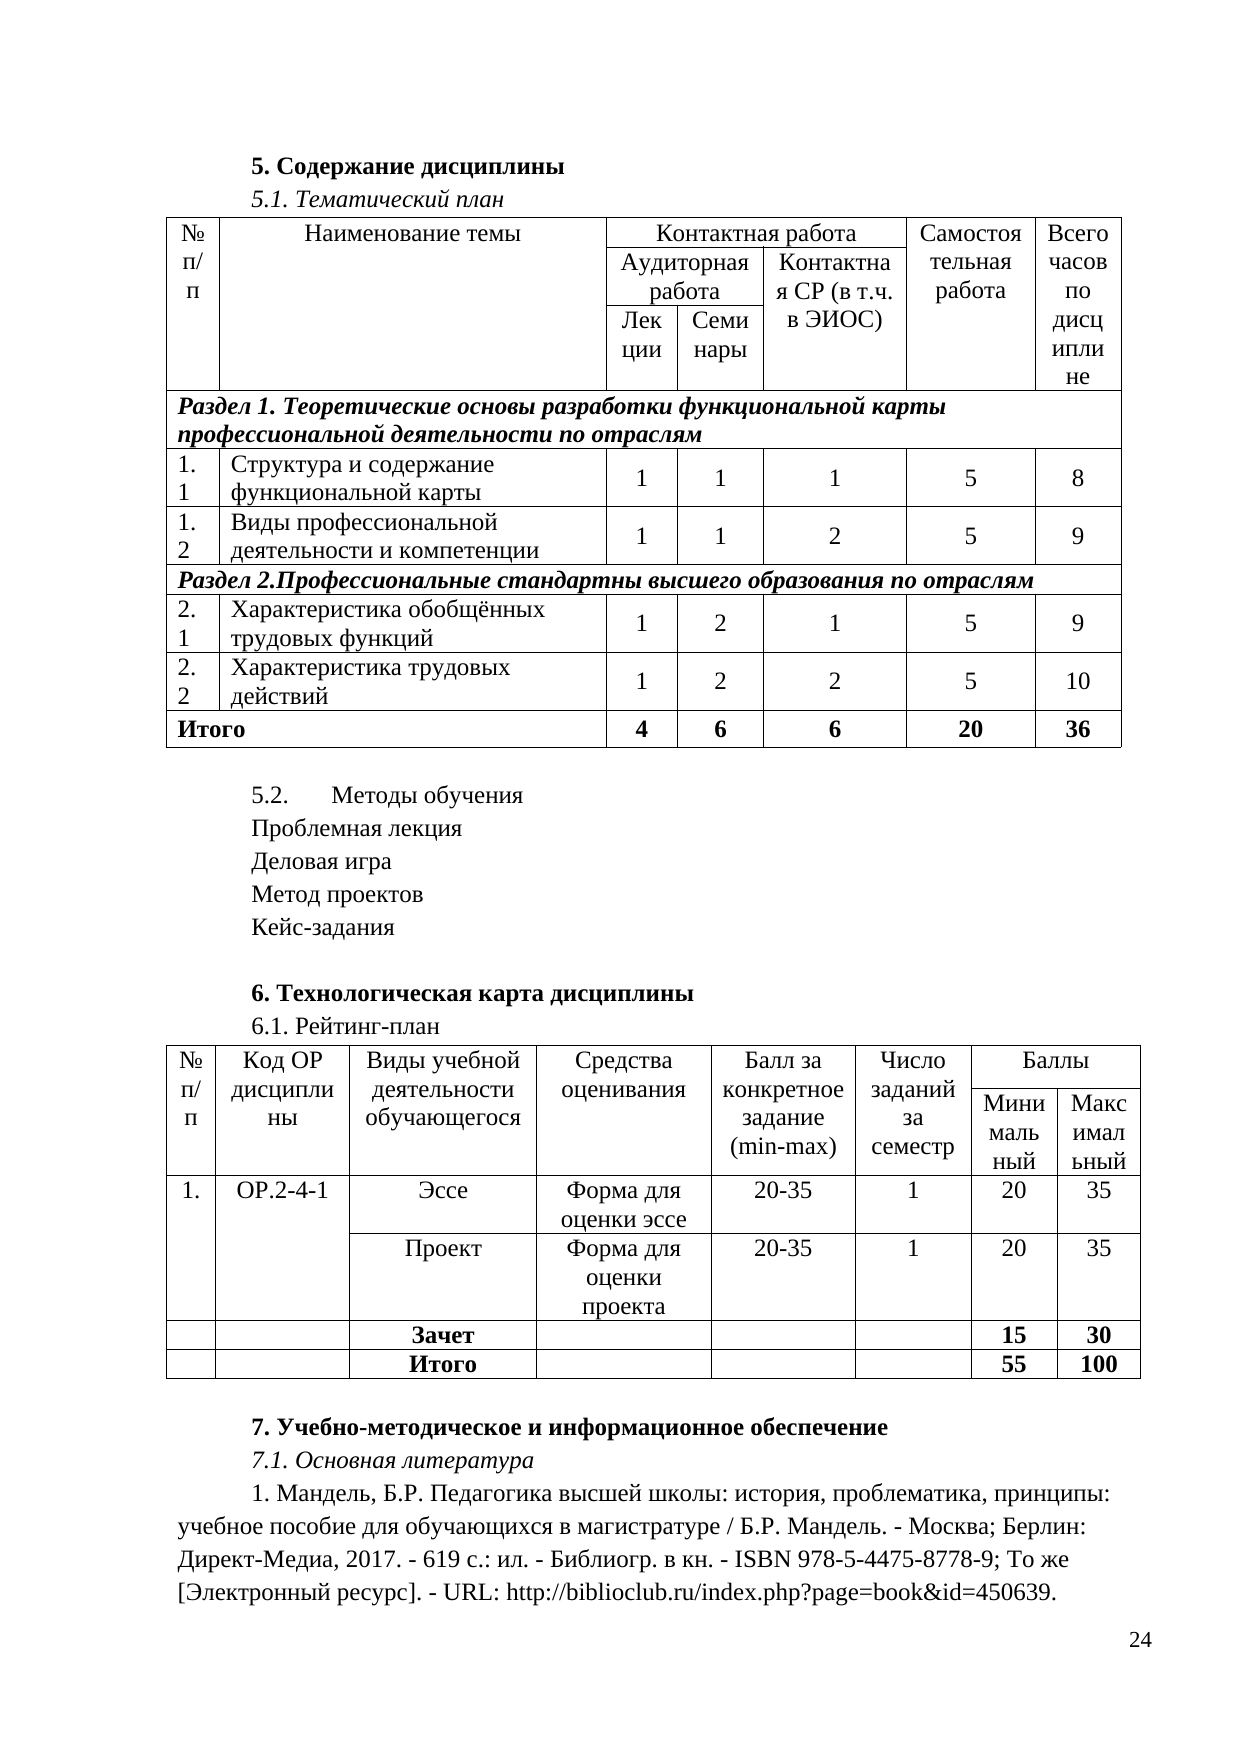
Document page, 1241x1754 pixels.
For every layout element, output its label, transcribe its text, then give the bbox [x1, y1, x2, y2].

table_cell 20-35 [712, 1176, 855, 1233]
table_header Код ОР дисциплины [216, 1046, 349, 1175]
table_cell 1. [167, 1176, 215, 1319]
table_cell 20 [972, 1176, 1057, 1233]
table_cell Характеристика трудовых действий [220, 653, 606, 709]
table_cell [712, 1350, 855, 1378]
table_header Самостоятельная работа [907, 218, 1035, 390]
table_cell Форма для оценки проекта [537, 1234, 711, 1319]
table_header Средства оценивания [537, 1046, 711, 1175]
table_cell Максимальный [1058, 1089, 1140, 1175]
table_cell 2.2 [167, 653, 219, 709]
table_header Баллы [972, 1046, 1140, 1088]
table_cell 1 [607, 653, 677, 709]
table_header Всего часов по дисциплине [1036, 218, 1121, 390]
table_cell 4 [607, 711, 677, 747]
table_cell 9 [1036, 507, 1121, 564]
text 5.1. Тематический план [177, 184, 1152, 213]
table_cell [856, 1350, 971, 1378]
table_cell 30 [1058, 1321, 1140, 1349]
table_cell [216, 1321, 349, 1349]
table_cell 1.2 [167, 507, 219, 564]
table_cell Характеристика обобщённых трудовых функций [220, 595, 606, 652]
table_cell 9 [1036, 595, 1121, 652]
table_cell 36 [1036, 711, 1121, 747]
table_header № п/п [167, 1046, 215, 1175]
table_cell Минимальный [972, 1089, 1057, 1175]
table_cell Аудиторная работа [607, 248, 763, 304]
table_cell 20-35 [712, 1234, 855, 1319]
table_cell 1 [678, 507, 763, 564]
text 6.1. Рейтинг-план [177, 1011, 1152, 1040]
table_cell [537, 1321, 711, 1349]
table_cell 20 [907, 711, 1035, 747]
table_cell 10 [1036, 653, 1121, 709]
table_cell Лекции [607, 306, 677, 390]
table_cell Структура и содержание функциональной карты [220, 449, 606, 506]
table_cell [216, 1350, 349, 1378]
table_cell [167, 1321, 215, 1349]
table_cell 15 [972, 1321, 1057, 1349]
table_cell 1 [607, 449, 677, 506]
table_cell 1 [856, 1176, 971, 1233]
table_header Балл за конкретное задание (min-max) [712, 1046, 855, 1175]
table_cell 35 [1058, 1176, 1140, 1233]
table_cell Итого [350, 1350, 536, 1378]
table_cell [856, 1321, 971, 1349]
table_cell 100 [1058, 1350, 1140, 1378]
text Метод проектов [177, 879, 1152, 908]
table_cell ОР.2-4-1 [216, 1176, 349, 1319]
table_cell [712, 1321, 855, 1349]
table_cell 1 [678, 449, 763, 506]
table_cell 1 [856, 1234, 971, 1319]
text 7.1. Основная литература [177, 1445, 1152, 1473]
table_cell 1 [607, 595, 677, 652]
table_header Число заданий за семестр [856, 1046, 971, 1175]
table_cell 2 [678, 595, 763, 652]
table_cell Проект [350, 1234, 536, 1319]
table_cell Форма для оценки эссе [537, 1176, 711, 1233]
table_cell 1 [764, 449, 906, 506]
table_cell 2 [764, 507, 906, 564]
table_cell Раздел 2.Профессиональные стандартны высшего образования по отраслям [167, 565, 1121, 593]
table_cell 2 [764, 653, 906, 709]
table_cell 8 [1036, 449, 1121, 506]
table_cell 35 [1058, 1234, 1140, 1319]
text 5. Содержание дисциплины [177, 151, 1152, 180]
table_cell Раздел 1. Теоретические основы разработки функциональной карты профессиональной деятельности по отраслям [167, 391, 1121, 448]
table_cell 20 [972, 1234, 1057, 1319]
table_cell Итого [167, 711, 606, 747]
table_cell 2.1 [167, 595, 219, 652]
table_cell 6 [678, 711, 763, 747]
table_header Контактная работа [607, 218, 906, 246]
table_cell Семинары [678, 306, 763, 390]
text 7. Учебно-методическое и информационное обеспечение [177, 1412, 1152, 1440]
table_cell 1 [764, 595, 906, 652]
table_cell Контактная СР (в т.ч. в ЭИОС) [764, 248, 906, 390]
text Кейс-задания [177, 912, 1152, 941]
table_header Виды учебной деятельности обучающегося [350, 1046, 536, 1175]
text 6. Технологическая карта дисциплины [177, 978, 1152, 1007]
table_header Наименование темы [220, 218, 606, 390]
text 5.2. Методы обучения [177, 780, 1152, 809]
table_cell Виды профессиональной деятельности и компетенции [220, 507, 606, 564]
table_cell 5 [907, 653, 1035, 709]
text Деловая игра [177, 846, 1152, 875]
table_header № п/п [167, 218, 219, 390]
text 1. Мандель, Б.Р. Педагогика высшей школы: история, проблематика, принципы: учебное пособие для обучающихся в магистратуре / Б.Р. Мандель. - Москва; Берлин: Директ-Медиа, 2017. - 619 с.: ил. - Библиогр. в кн. - ISBN 978-5-4475-8778-9; То же [Электронный ресурс]. - URL: http://biblioclub.ru/index.php?page=book&id=450639. [177, 1478, 1152, 1606]
table_cell 2 [678, 653, 763, 709]
table_cell [537, 1350, 711, 1378]
table_cell Эссе [350, 1176, 536, 1233]
table_cell 5 [907, 449, 1035, 506]
table_cell Зачет [350, 1321, 536, 1349]
table_cell 5 [907, 595, 1035, 652]
table_cell 1.1 [167, 449, 219, 506]
table_cell [167, 1350, 215, 1378]
table_cell 55 [972, 1350, 1057, 1378]
table_cell 1 [607, 507, 677, 564]
table_cell 6 [764, 711, 906, 747]
text Проблемная лекция [177, 813, 1152, 842]
table_cell 5 [907, 507, 1035, 564]
